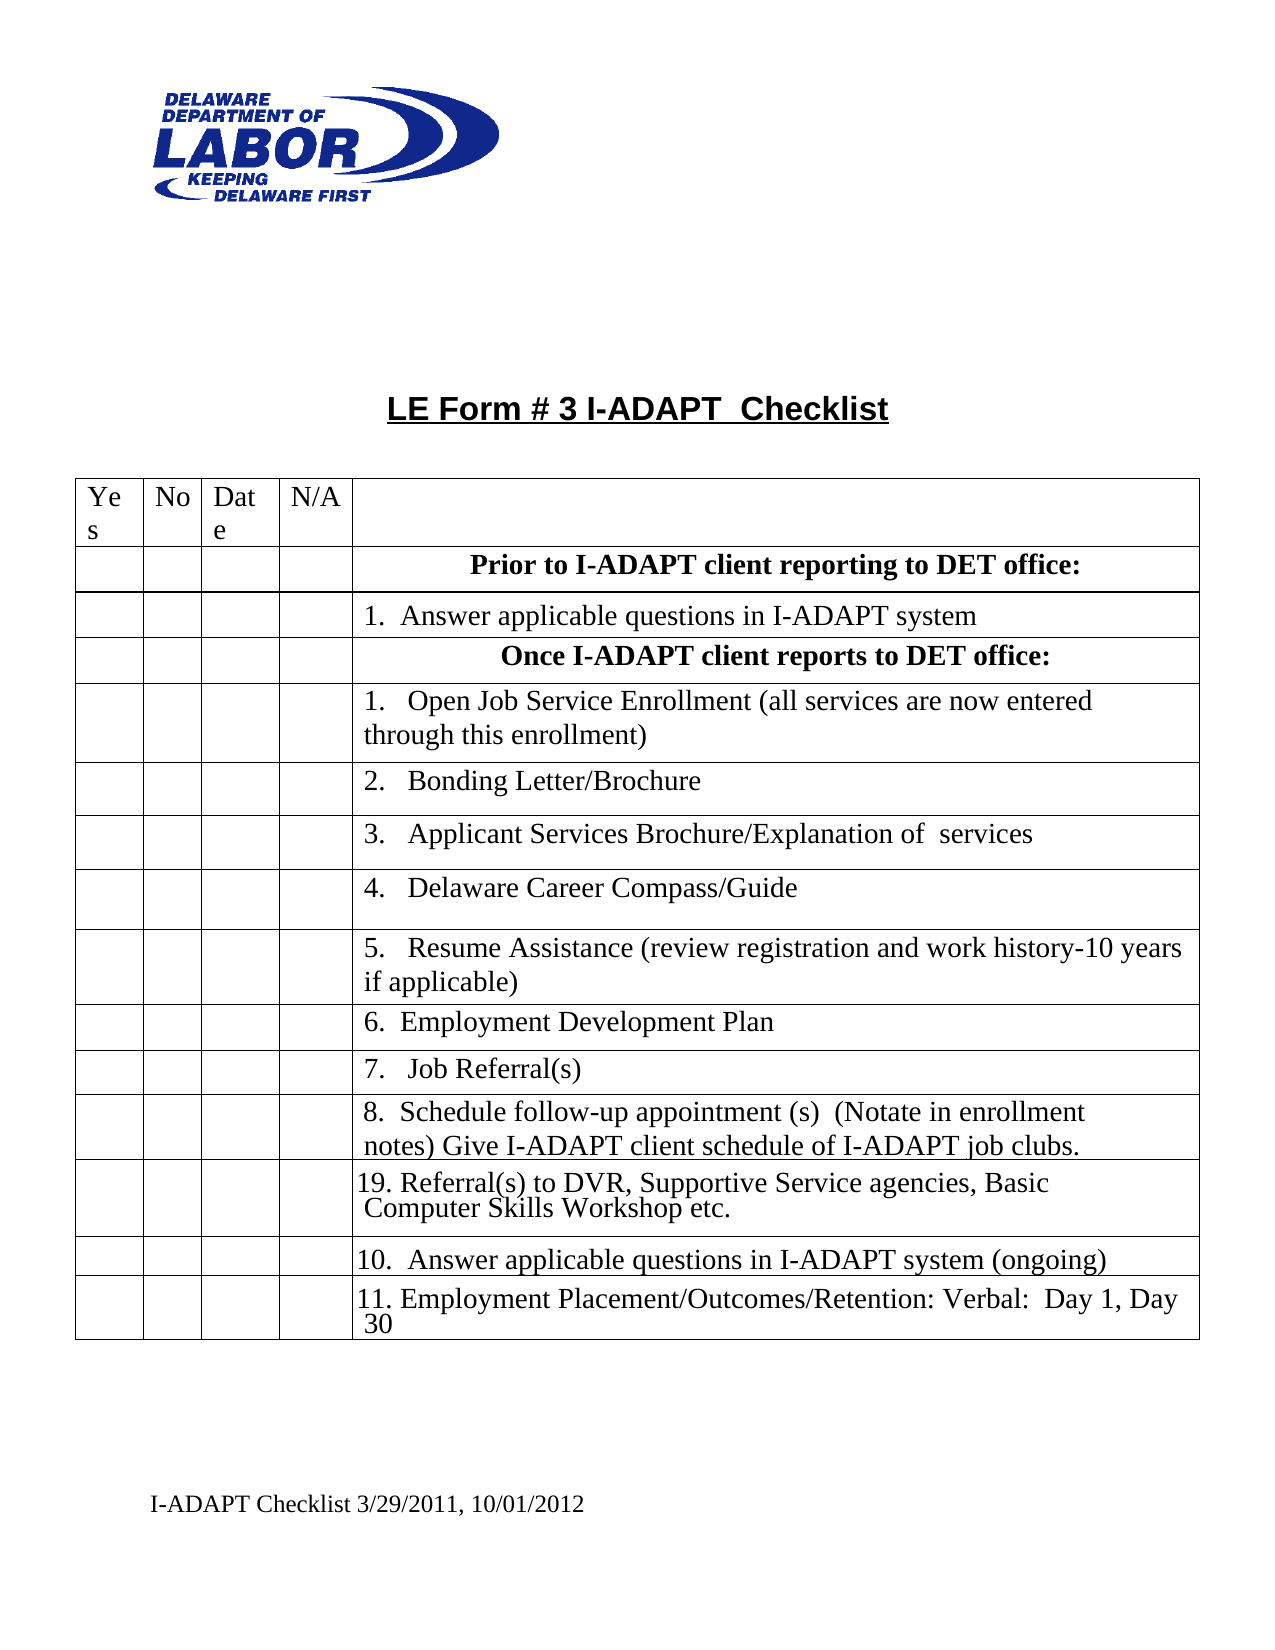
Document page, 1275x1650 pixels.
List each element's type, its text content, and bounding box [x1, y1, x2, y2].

table_header Yes [76, 479, 143, 546]
table_cell [144, 1005, 201, 1050]
table_header [353, 479, 1199, 546]
table_cell [144, 1095, 201, 1159]
table_cell [144, 930, 201, 1003]
table_cell [144, 1276, 201, 1339]
table_cell [76, 763, 143, 815]
text LE Form # 3 I-ADAPT Checklist [150, 389, 1125, 427]
table_cell [144, 1160, 201, 1236]
table_cell [280, 763, 352, 815]
table_cell [280, 1005, 352, 1050]
table_cell [76, 593, 143, 637]
table_cell 4. Delaware Career Compass/Guide [353, 870, 1199, 929]
table_cell [144, 1237, 201, 1275]
table_cell [76, 547, 143, 591]
table_cell [202, 930, 279, 1003]
table_header N/A [280, 479, 352, 546]
table_cell [76, 1051, 143, 1093]
table_cell [76, 930, 143, 1003]
table_cell [202, 1095, 279, 1159]
table_cell 5. Resume Assistance (review registration and work history-10 years if applicable) [353, 930, 1199, 1003]
table_cell [76, 1237, 143, 1275]
table_cell [144, 547, 201, 591]
table_cell 19. Referral(s) to DVR, Supportive Service agencies, Basic Computer Skills Workshop etc. [353, 1160, 1199, 1236]
table_cell [202, 870, 279, 929]
table_cell [280, 547, 352, 591]
table_cell [76, 1095, 143, 1159]
table_cell [202, 684, 279, 762]
table_cell [280, 684, 352, 762]
table_cell [280, 1237, 352, 1275]
table_cell [280, 1160, 352, 1236]
table_cell 11. Employment Placement/Outcomes/Retention: Verbal: Day 1, Day 30 [353, 1276, 1199, 1339]
table_cell [76, 1160, 143, 1236]
table_cell [202, 547, 279, 591]
table_cell [76, 1005, 143, 1050]
picture [153, 87, 499, 202]
table_cell [202, 1051, 279, 1093]
table_header Date [202, 479, 279, 546]
table_cell Prior to I-ADAPT client reporting to DET office: [353, 547, 1199, 591]
table_cell [76, 684, 143, 762]
table_cell [76, 816, 143, 869]
table_cell [202, 816, 279, 869]
table_cell [144, 763, 201, 815]
table_cell [202, 1276, 279, 1339]
table_cell 3. Applicant Services Brochure/Explanation of services [353, 816, 1199, 869]
table_cell [144, 870, 201, 929]
table_cell 8. Schedule follow-up appointment (s) (Notate in enrollment notes) Give I-ADAPT client schedule of I-ADAPT job clubs. [353, 1095, 1199, 1159]
table_cell [280, 1051, 352, 1093]
table_cell [144, 684, 201, 762]
table_cell [76, 1276, 143, 1339]
table_cell [202, 763, 279, 815]
table_cell [280, 593, 352, 637]
table_cell [280, 1276, 352, 1339]
table_cell 2. Bonding Letter/Brochure [353, 763, 1199, 815]
table_cell [280, 1095, 352, 1159]
table_cell 10. Answer applicable questions in I-ADAPT system (ongoing) [353, 1237, 1199, 1275]
table_cell 1. Answer applicable questions in I-ADAPT system [353, 593, 1199, 637]
table_cell [280, 638, 352, 682]
table_cell 7. Job Referral(s) [353, 1051, 1199, 1093]
table_cell [280, 816, 352, 869]
table_cell Once I-ADAPT client reports to DET office: [353, 638, 1199, 682]
table_cell [202, 1237, 279, 1275]
table_cell [280, 870, 352, 929]
table_cell [144, 1051, 201, 1093]
table_cell [202, 1005, 279, 1050]
table_cell [144, 593, 201, 637]
table_cell [202, 593, 279, 637]
table_cell [76, 638, 143, 682]
table_header No [144, 479, 201, 546]
table_cell [144, 638, 201, 682]
table_cell [144, 816, 201, 869]
table_cell [280, 930, 352, 1003]
table_cell 1. Open Job Service Enrollment (all services are now entered through this enrollment) [353, 684, 1199, 762]
table_cell [202, 638, 279, 682]
table_cell [202, 1160, 279, 1236]
table_cell 6. Employment Development Plan [353, 1005, 1199, 1050]
table_cell [76, 870, 143, 929]
